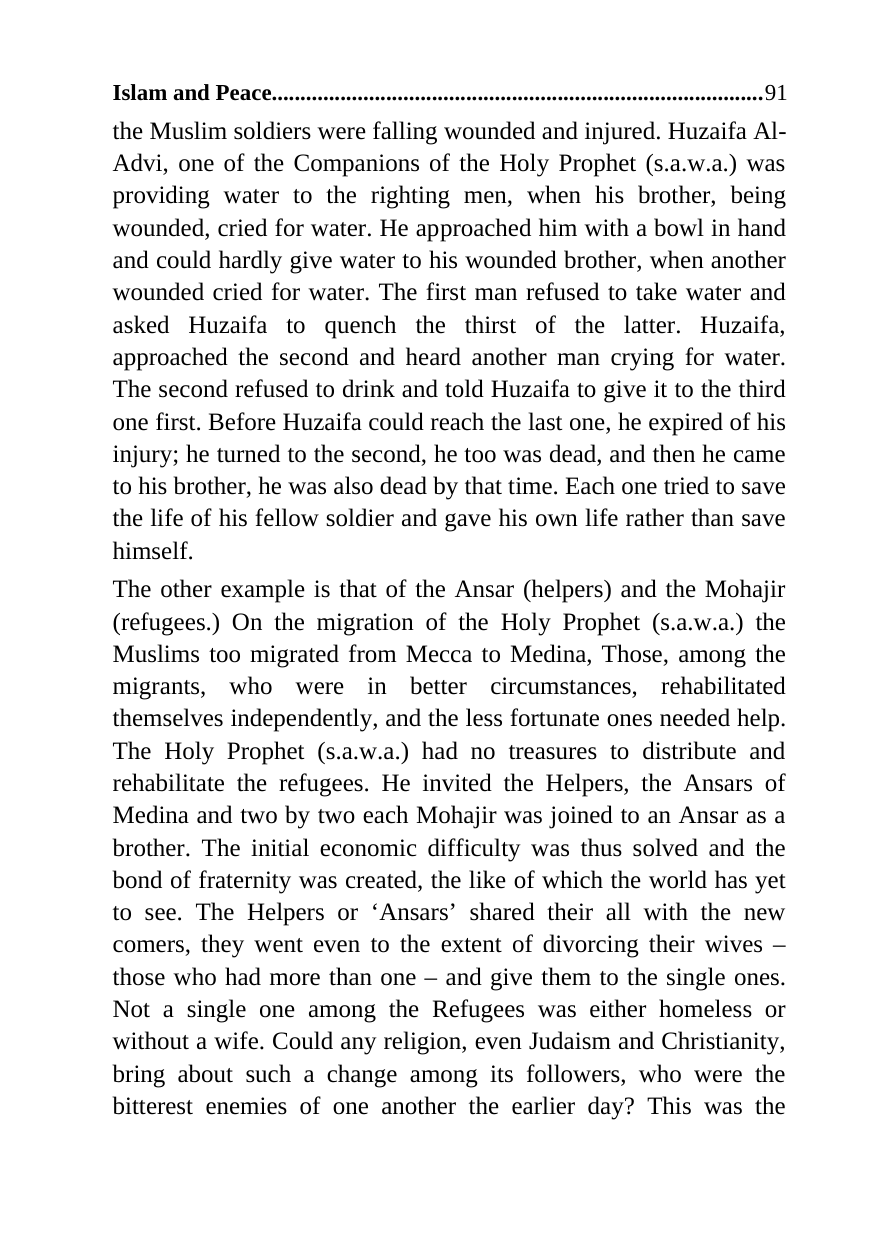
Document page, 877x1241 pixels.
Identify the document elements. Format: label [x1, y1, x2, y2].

text [112, 113, 787, 566]
text [112, 572, 787, 1121]
